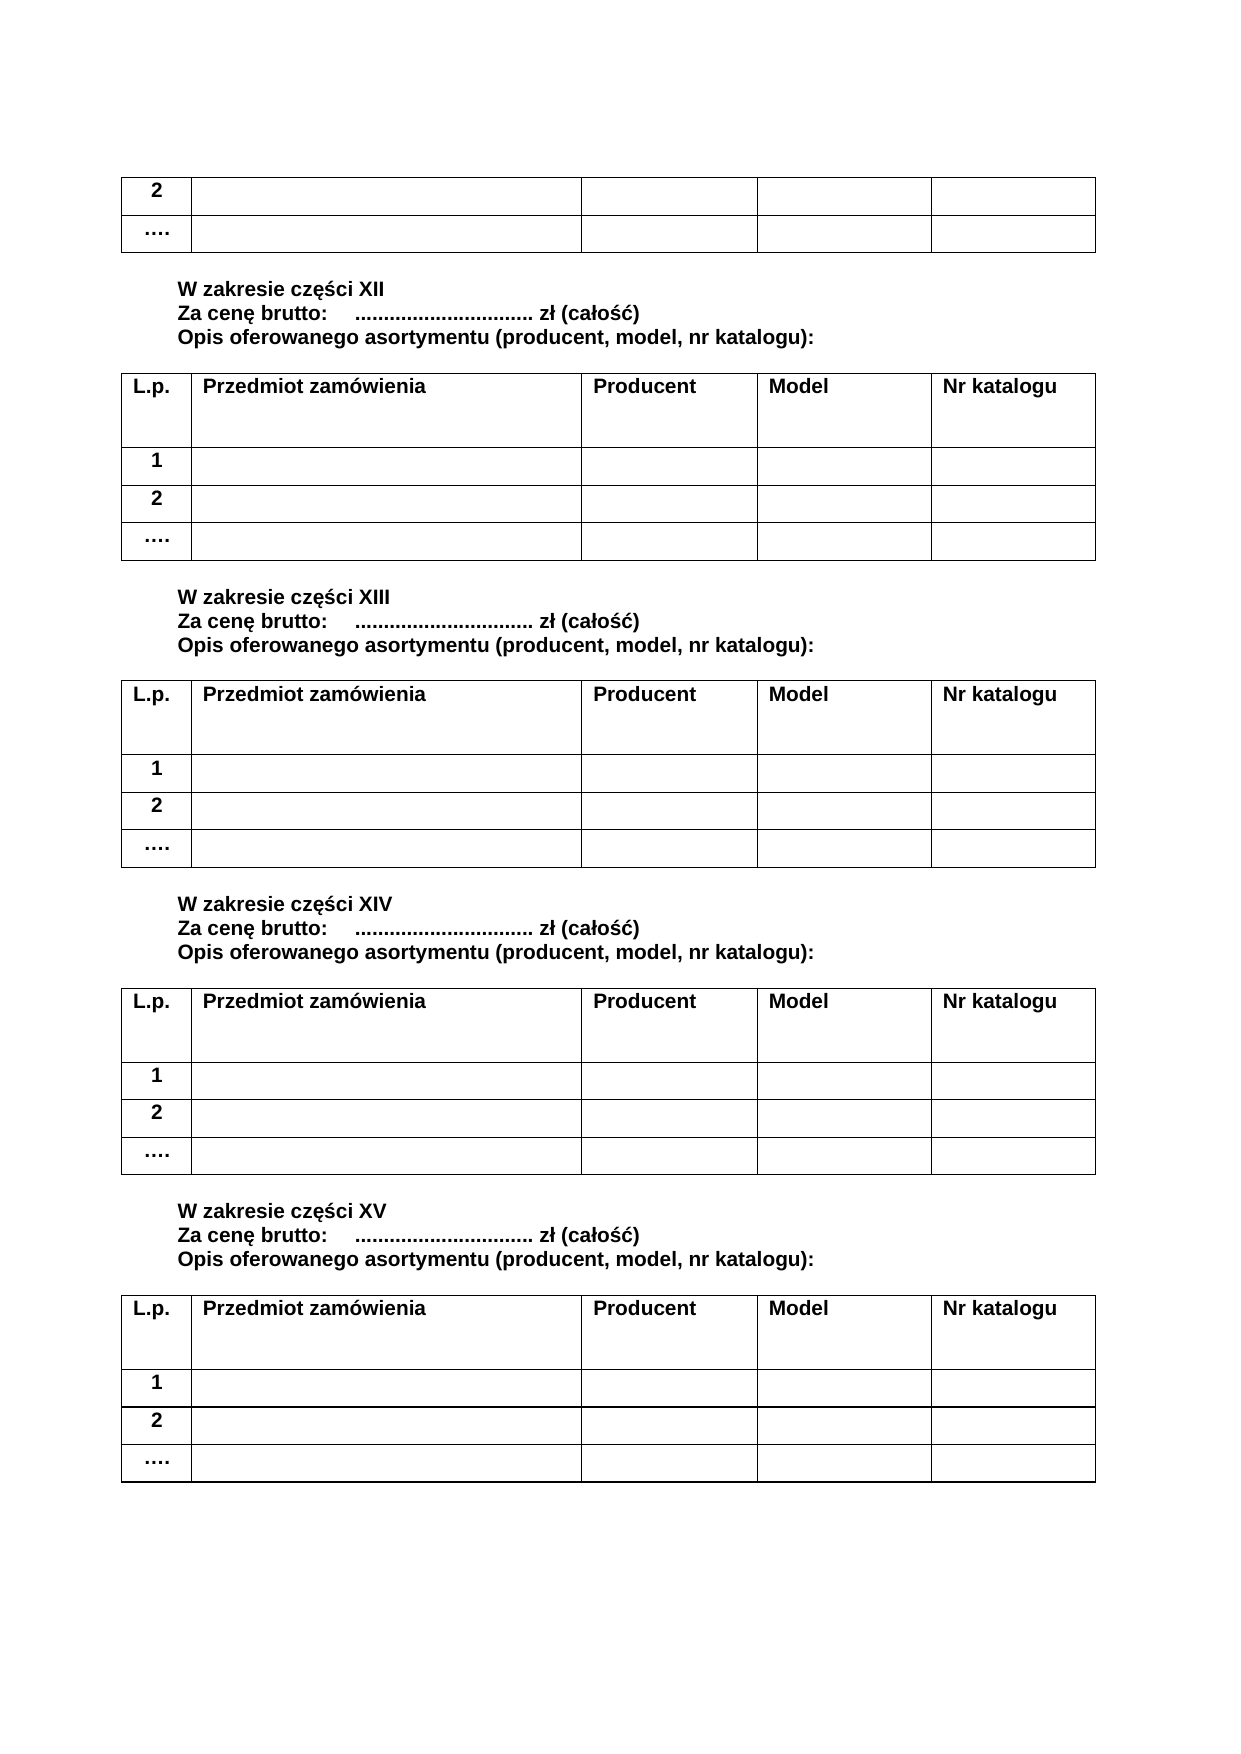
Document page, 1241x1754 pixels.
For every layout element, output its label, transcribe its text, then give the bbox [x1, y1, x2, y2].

table_cell 2 [122, 486, 191, 522]
table_header L.p. [122, 374, 191, 447]
table_cell [192, 1408, 581, 1444]
text Opis oferowanego asortymentu (producent, model, nr katalogu): [133, 940, 1122, 964]
table_cell 2 [122, 178, 191, 215]
text W zakresie części XIII [133, 584, 1122, 608]
table_header L.p. [122, 681, 191, 754]
table_cell [758, 830, 931, 867]
table_header Producent [582, 1296, 757, 1369]
table_cell [192, 523, 581, 559]
table_header Przedmiot zamówienia [192, 1296, 581, 1369]
table_cell [758, 1370, 931, 1406]
table_cell [932, 793, 1095, 829]
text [133, 325, 1122, 349]
table_cell [758, 523, 931, 559]
table_cell [758, 1408, 931, 1444]
table_cell [192, 178, 581, 215]
table_cell [192, 448, 581, 484]
text Za cenę brutto: ............................... zł (całość) [133, 916, 1122, 940]
table_cell 1 [122, 1370, 191, 1406]
table_cell [582, 793, 757, 829]
table_header Model [758, 681, 931, 754]
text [133, 1223, 1122, 1247]
table_cell [192, 830, 581, 867]
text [133, 301, 1122, 325]
table_cell [932, 486, 1095, 522]
table_cell [932, 1063, 1095, 1099]
table_cell [582, 1370, 757, 1406]
text W zakresie części XIV [133, 892, 1122, 916]
table_cell [758, 1063, 931, 1099]
text Opis oferowanego asortymentu (producent, model, nr katalogu): [133, 632, 1122, 656]
table_header Przedmiot zamówienia [192, 681, 581, 754]
table_header Model [758, 1296, 931, 1369]
table_header L.p. [122, 989, 191, 1062]
text Za cenę brutto: ............................... zł (całość) [133, 608, 1122, 632]
table_cell [758, 486, 931, 522]
table_header Nr katalogu [932, 1296, 1095, 1369]
table_header Przedmiot zamówienia [192, 374, 581, 447]
table_cell [932, 1408, 1095, 1444]
table_cell [582, 448, 757, 484]
table_cell [192, 486, 581, 522]
table_cell [932, 448, 1095, 484]
table_cell [582, 1100, 757, 1137]
table_cell [582, 1138, 757, 1174]
table_header Model [758, 989, 931, 1062]
table_cell [758, 216, 931, 252]
table_cell [582, 1063, 757, 1099]
table_cell [192, 755, 581, 792]
table_cell [932, 1100, 1095, 1137]
table_cell [758, 1100, 931, 1137]
table_cell [192, 216, 581, 252]
table_cell [192, 1063, 581, 1099]
table_cell [758, 755, 931, 792]
table_header Nr katalogu [932, 989, 1095, 1062]
table_cell [758, 1138, 931, 1174]
table_cell 1 [122, 448, 191, 484]
table_cell [932, 178, 1095, 215]
table_header L.p. [122, 1296, 191, 1369]
table_cell …. [122, 1138, 191, 1174]
table_cell [192, 1100, 581, 1137]
table_cell [582, 216, 757, 252]
table_cell [932, 216, 1095, 252]
table_cell [192, 793, 581, 829]
table_header Producent [582, 374, 757, 447]
text W zakresie części XII [133, 277, 1122, 301]
table_cell [758, 448, 931, 484]
table_cell [758, 793, 931, 829]
table_header Przedmiot zamówienia [192, 989, 581, 1062]
table_cell [582, 830, 757, 867]
table_cell …. [122, 1445, 191, 1481]
table_cell [582, 523, 757, 559]
table_cell [932, 1370, 1095, 1406]
table_cell [582, 1445, 757, 1481]
table_cell [582, 755, 757, 792]
table_cell [932, 1445, 1095, 1481]
table_cell [582, 178, 757, 215]
table_cell 1 [122, 1063, 191, 1099]
table_cell 2 [122, 1408, 191, 1444]
table_header Nr katalogu [932, 681, 1095, 754]
table_cell [192, 1138, 581, 1174]
table_cell [758, 1445, 931, 1481]
table_cell …. [122, 830, 191, 867]
table_cell …. [122, 216, 191, 252]
table_cell [758, 178, 931, 215]
table_header Producent [582, 681, 757, 754]
table_header Model [758, 374, 931, 447]
table_cell 2 [122, 1100, 191, 1137]
table_header Producent [582, 989, 757, 1062]
table_cell [932, 523, 1095, 559]
table_cell [932, 1138, 1095, 1174]
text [133, 1247, 1122, 1271]
table_cell …. [122, 523, 191, 559]
table_cell [932, 830, 1095, 867]
table_cell 1 [122, 755, 191, 792]
table_cell [582, 486, 757, 522]
table_header Nr katalogu [932, 374, 1095, 447]
table_cell 2 [122, 793, 191, 829]
table_cell [192, 1445, 581, 1481]
table_cell [932, 755, 1095, 792]
table_cell [582, 1408, 757, 1444]
text W zakresie części XV [133, 1199, 1122, 1223]
table_cell [192, 1370, 581, 1406]
